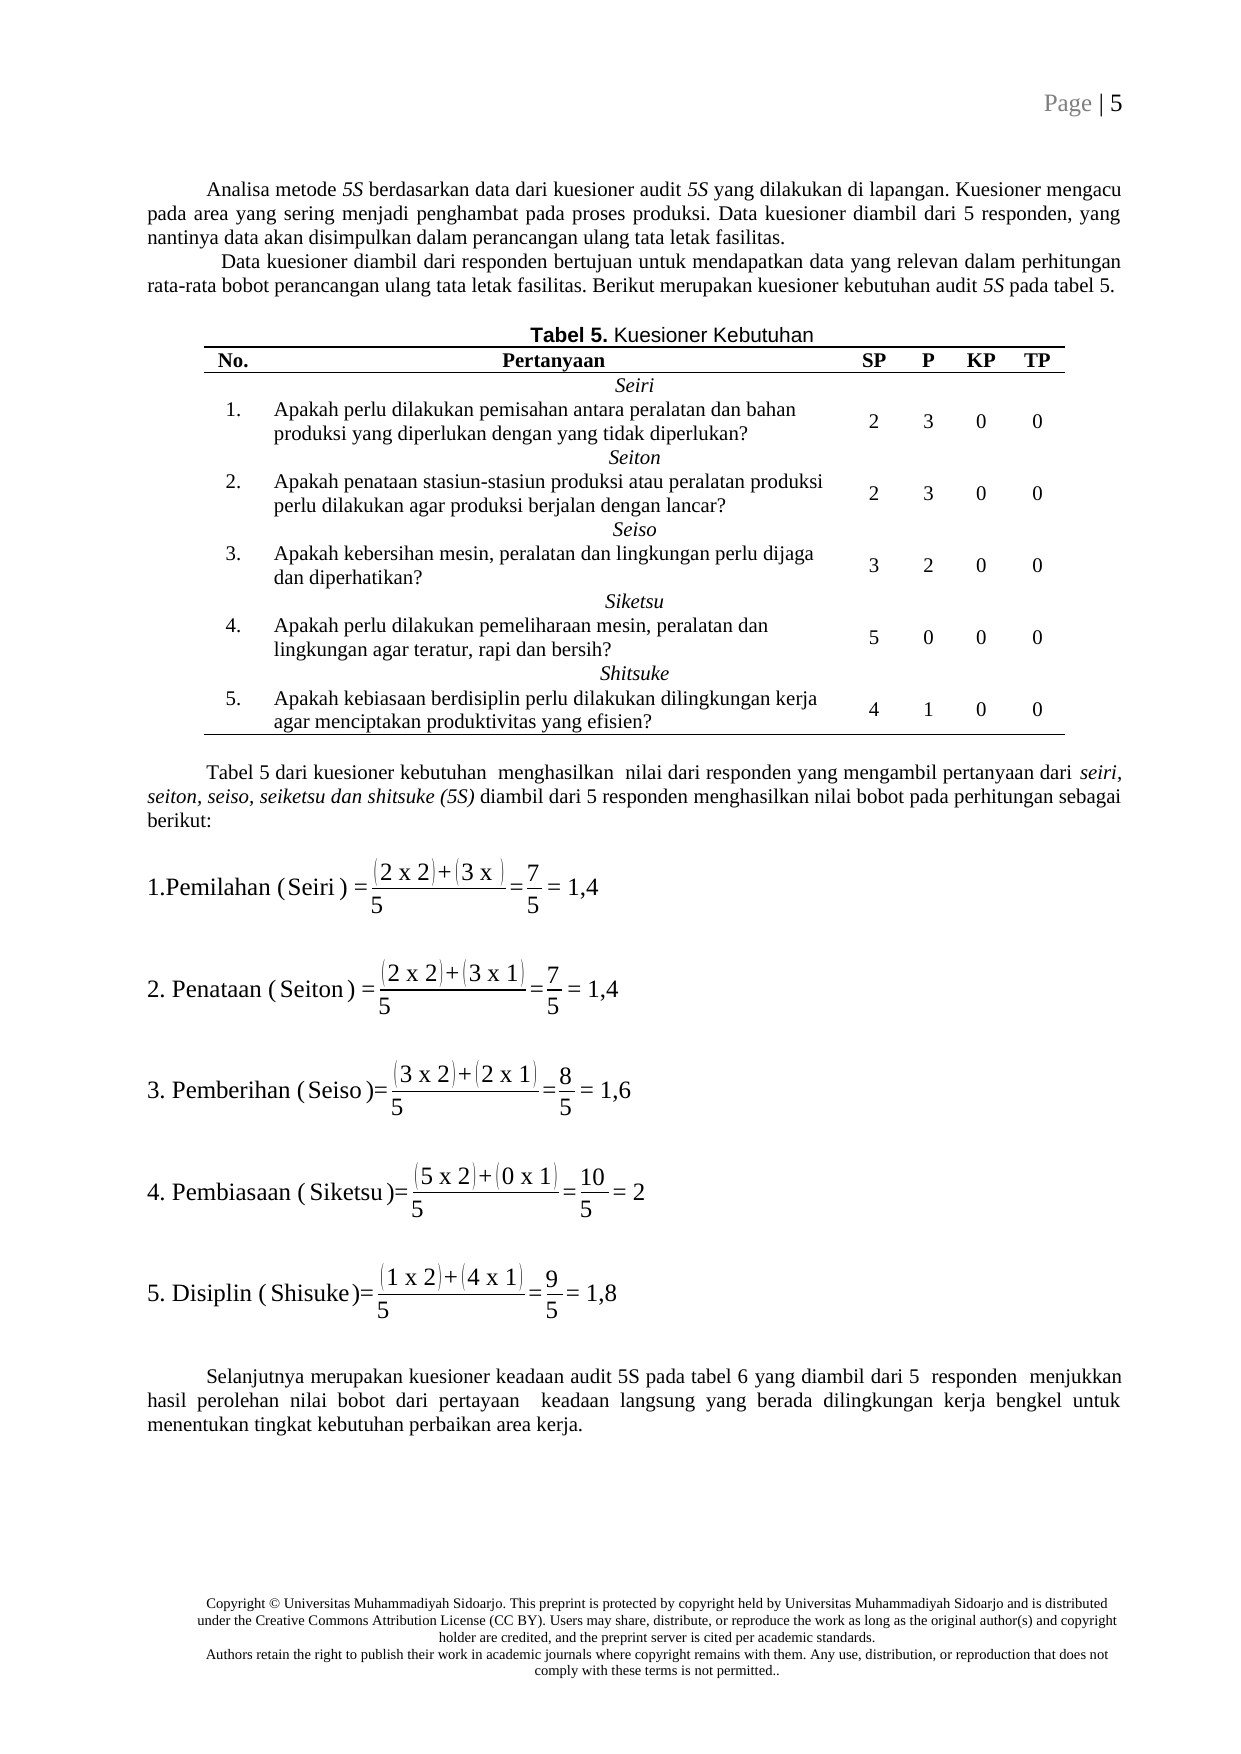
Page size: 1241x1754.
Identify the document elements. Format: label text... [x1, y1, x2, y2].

table_header TP [1009, 348, 1065, 372]
table_cell 5. [204, 685, 262, 733]
table_cell 4 [845, 685, 903, 733]
table_header No. [204, 348, 262, 372]
table_cell Siketsu [204, 589, 1065, 613]
table_cell 2 [845, 397, 903, 445]
table_cell Seiri [204, 373, 1065, 397]
table_cell 0 [953, 397, 1009, 445]
table_cell Apakah kebersihan mesin, peralatan dan lingkungan perlu dijaga dan diperhatikan? [263, 541, 844, 589]
table_cell 3 [903, 469, 953, 517]
table_cell 0 [903, 613, 953, 661]
table_cell 0 [1009, 541, 1065, 589]
table_cell Shitsuke [204, 661, 1065, 685]
table_cell 2 [845, 469, 903, 517]
table_cell 3 [903, 397, 953, 445]
table_cell Apakah perlu dilakukan pemeliharaan mesin, peralatan dan lingkungan agar teratur, rapi dan bersih? [263, 613, 844, 661]
table_cell 0 [1009, 613, 1065, 661]
table_cell 5 [845, 613, 903, 661]
table_cell 0 [1009, 685, 1065, 733]
table_cell 3 [845, 541, 903, 589]
table_cell Apakah penataan stasiun-stasiun produksi atau peralatan produksi perlu dilakukan agar produksi berjalan dengan lancar? [263, 469, 844, 517]
table_header SP [845, 348, 903, 372]
table_cell Seiton [204, 445, 1065, 469]
text Tabel 5 dari kuesioner kebutuhan menghasilkan nilai dari responden yang mengambil pertanyaan dari seiri, seiton, seiso, seiketsu dan shitsuke (5S) diambil dari 5 responden menghasilkan nilai bobot pada perhitungan sebagai berikut: [147, 759, 1122, 832]
text Selanjutnya merupakan kuesioner keadaan audit 5S pada tabel 6 yang diambil dari 5 responden menjukkan hasil perolehan nilai bobot dari pertayaan keadaan langsung yang berada dilingkungan kerja bengkel untuk menentukan tingkat kebutuhan perbaikan area kerja. [147, 1363, 1122, 1436]
text Analisa metode 5S berdasarkan data dari kuesioner audit 5S yang dilakukan di lapangan. Kuesioner mengacu pada area yang sering menjadi penghambat pada proses produksi. Data kuesioner diambil dari 5 responden, yang nantinya data akan disimpulkan dalam perancangan ulang tata letak fasilitas. [147, 177, 1122, 249]
table_cell 0 [953, 685, 1009, 733]
table_cell 1. [204, 397, 262, 445]
table_cell 1 [903, 685, 953, 733]
table_cell Seiso [204, 517, 1065, 541]
table_cell 0 [953, 541, 1009, 589]
table_cell 2 [903, 541, 953, 589]
table_header Pertanyaan [263, 348, 844, 372]
table_cell 0 [1009, 469, 1065, 517]
table_cell 0 [953, 469, 1009, 517]
table_cell 4. [204, 613, 262, 661]
table_cell 2. [204, 469, 262, 517]
table_header P [903, 348, 953, 372]
table_cell Apakah perlu dilakukan pemisahan antara peralatan dan bahan produksi yang diperlukan dengan yang tidak diperlukan? [263, 397, 844, 445]
table_cell Apakah kebiasaan berdisiplin perlu dilakukan dilingkungan kerja agar menciptakan produktivitas yang efisien? [263, 685, 844, 733]
table_cell 0 [1009, 397, 1065, 445]
text Tabel 5. Kuesioner Kebutuhan [222, 322, 1122, 346]
text Data kuesioner diambil dari responden bertujuan untuk mendapatkan data yang relevan dalam perhitungan rata-rata bobot perancangan ulang tata letak fasilitas. Berikut merupakan kuesioner kebutuhan audit 5S pada tabel 5. [147, 249, 1122, 297]
table_cell 0 [953, 613, 1009, 661]
table_header KP [953, 348, 1009, 372]
table_cell 3. [204, 541, 262, 589]
